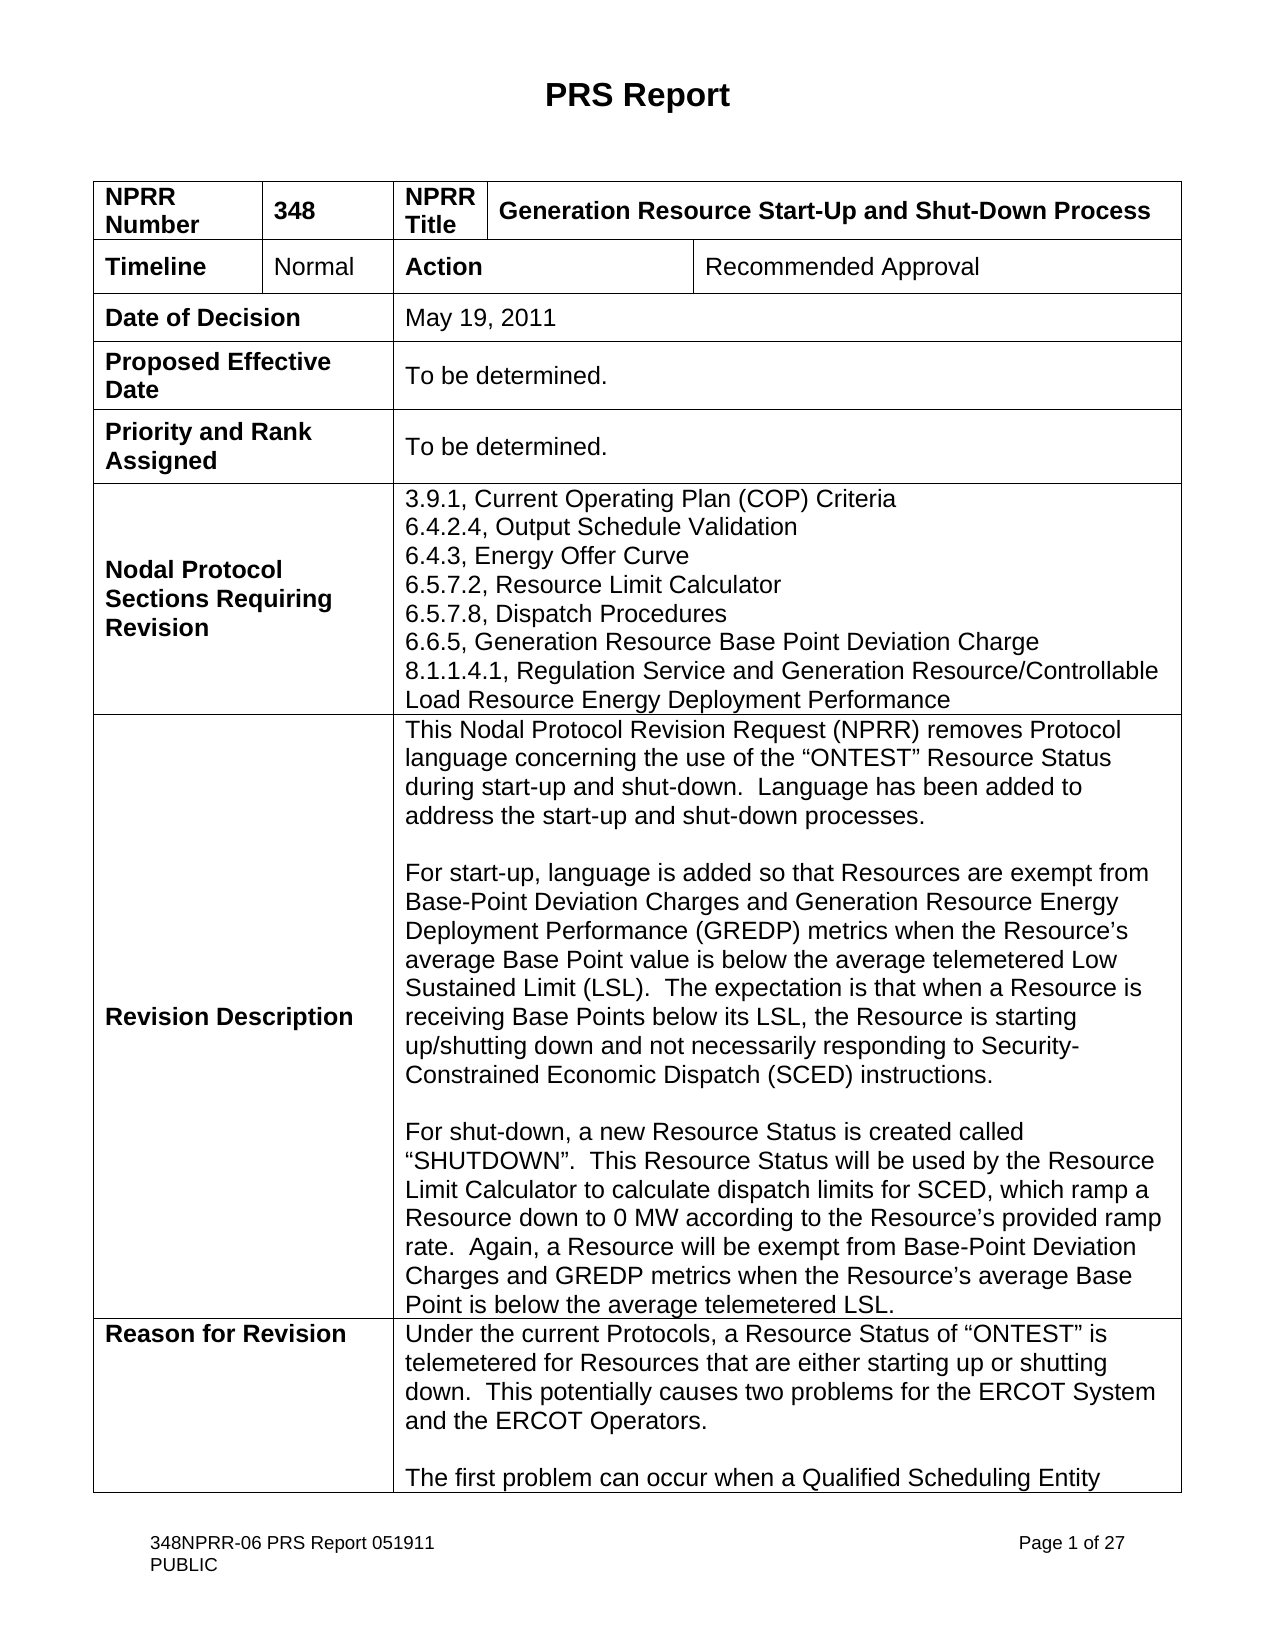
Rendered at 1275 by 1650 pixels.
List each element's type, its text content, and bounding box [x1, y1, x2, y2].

table_cell Priority and Rank Assigned [94, 410, 393, 482]
table_cell Reason for Revision [94, 1319, 393, 1492]
table_cell Action [394, 240, 693, 292]
table_cell May 19, 2011 [394, 294, 1181, 341]
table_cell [394, 1319, 1181, 1492]
table_cell [263, 240, 393, 292]
table_cell 3.9.1, Current Operating Plan (COP) Criteria 6.4.2.4, Output Schedule Validation 6.4.3, Energy Offer Curve 6.5.7.2, Resource Limit Calculator 6.5.7.8, Dispatch Procedures 6.6.5, Generation Resource Base Point Deviation Charge 8.1.1.4.1, Regulation Service and Generation Resource/Controllable Load Resource Energy Deployment Performance [394, 484, 1181, 713]
table_cell Proposed Effective Date [94, 342, 393, 408]
table_cell Nodal Protocol Sections Requiring Revision [94, 484, 393, 713]
table_cell Revision Description [94, 715, 393, 1318]
table_cell Recommended Approval [694, 240, 1181, 292]
table_header NPRR Number [94, 182, 262, 239]
table_cell To be determined. [394, 410, 1181, 482]
table_cell To be determined. [394, 342, 1181, 408]
table_cell This Nodal Protocol Revision Request (NPRR) removes Protocol language concerning the use of the “ONTEST” Resource Status during start-up and shut-down. Language has been added to address the start-up and shut-down processes. For start-up, language is added so that Resources are exempt from Base-Point Deviation Charges and Generation Resource Energy Deployment Performance (GREDP) metrics when the Resource’s average Base Point value is below the average telemetered Low Sustained Limit (LSL). The expectation is that when a Resource is receiving Base Points below its LSL, the Resource is starting up/shutting down and not necessarily responding to Security-Constrained Economic Dispatch (SCED) instructions. For shut-down, a new Resource Status is created called “SHUTDOWN”. This Resource Status will be used by the Resource Limit Calculator to calculate dispatch limits for SCED, which ramp a Resource down to 0 MW according to the Resource’s provided ramp rate. Again, a Resource will be exempt from Base-Point Deviation Charges and GREDP metrics when the Resource’s average Base Point is below the average telemetered LSL. [394, 715, 1181, 1318]
table_cell Timeline [94, 240, 262, 292]
table_cell Date of Decision [94, 294, 393, 341]
table_header Generation Resource Start-Up and Shut-Down Process [488, 182, 1181, 239]
table_header 348 [263, 182, 393, 239]
table_header NPRR Title [394, 182, 487, 239]
